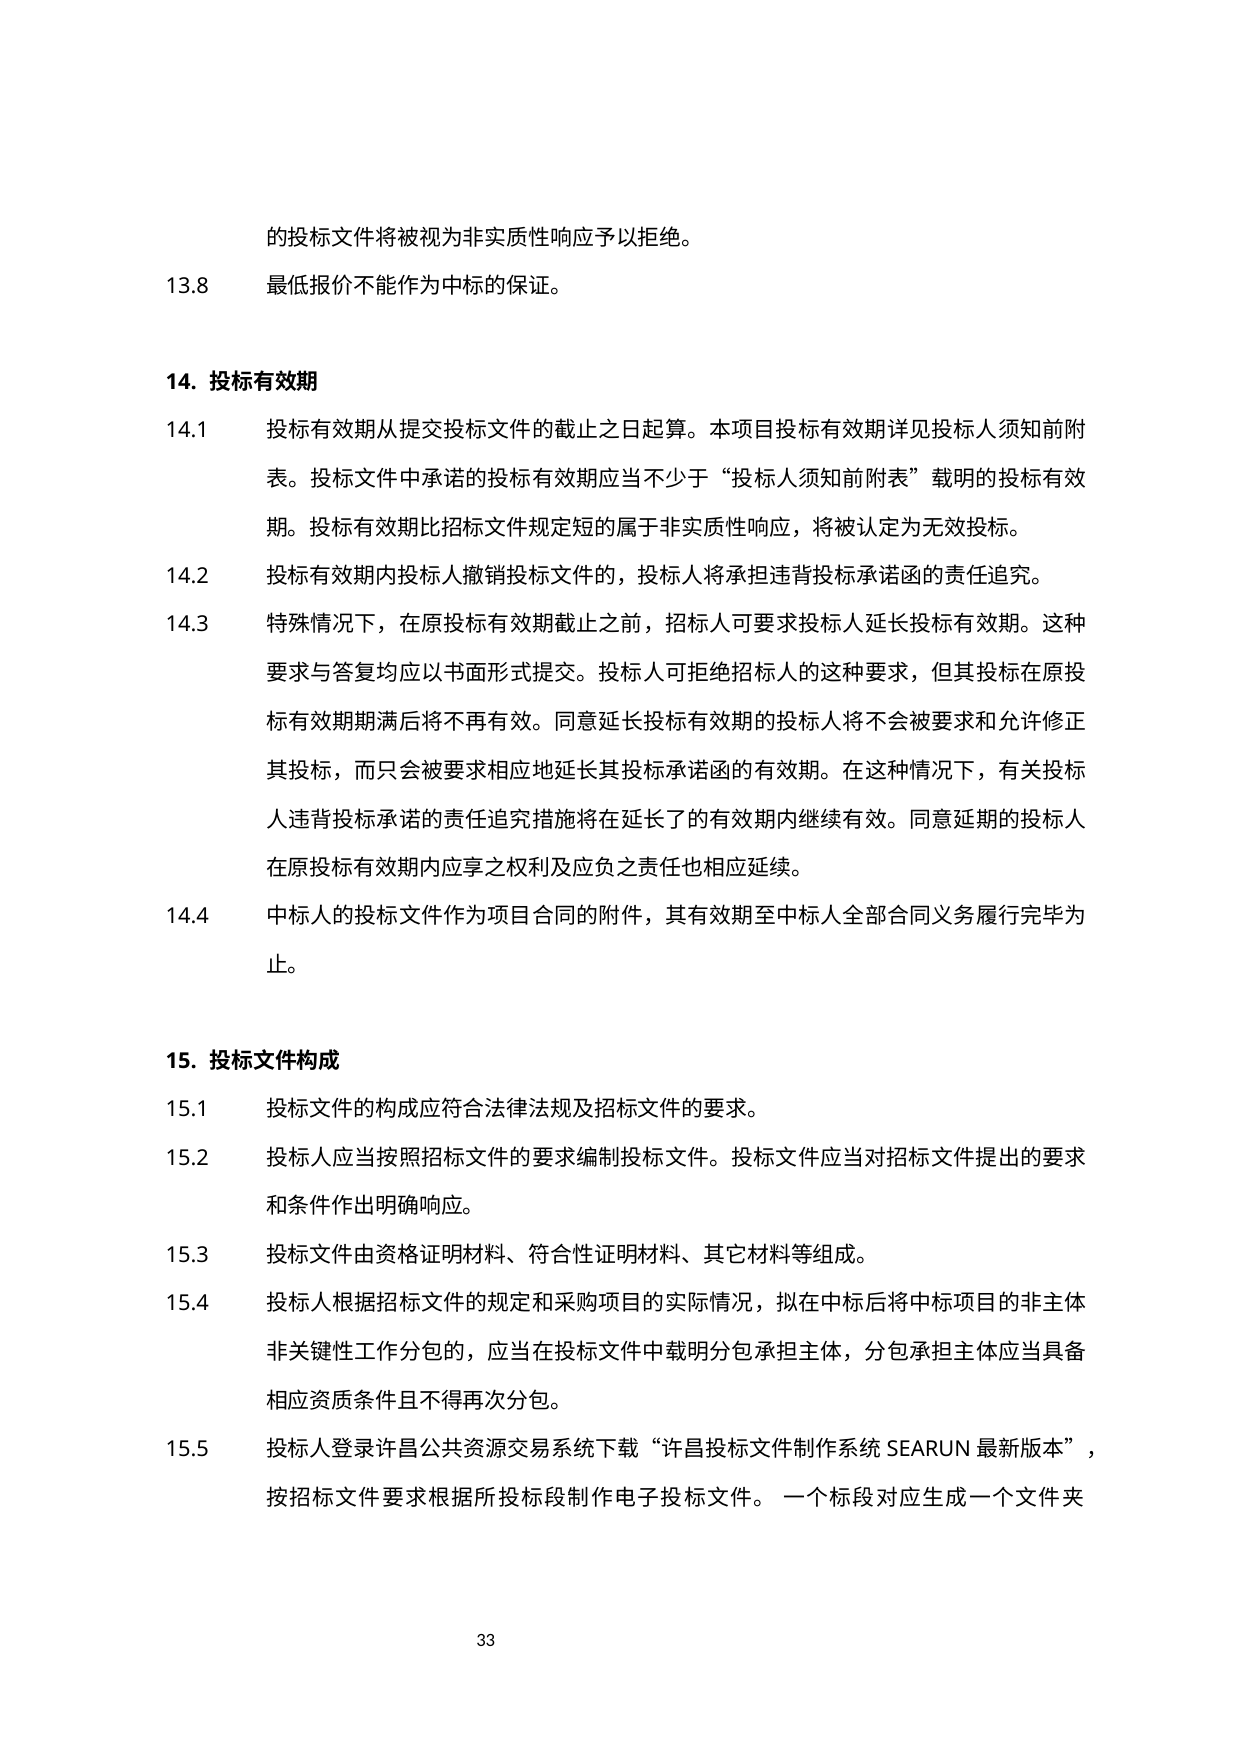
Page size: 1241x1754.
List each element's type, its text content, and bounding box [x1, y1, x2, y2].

list 投标文件由资格证明材料、符合性证明材料、其它材料等组成。 [165, 1236, 1087, 1269]
list 投标文件的构成应符合法律法规及招标文件的要求。 [165, 1091, 1087, 1123]
list 投标有效期 [165, 364, 1087, 396]
list 投标有效期内投标人撤销投标文件的，投标人将承担违背投标承诺函的责任追究。 [165, 558, 1087, 590]
list 最低报价不能作为中标的保证。 [165, 268, 1087, 300]
list 特殊情况下，在原投标有效期截止之前，招标人可要求投标人延长投标有效期。这种要求与答复均应以书面形式提交。投标人可拒绝招标人的这种要求，但其投标在原投标有效期期满后将不再有效。同意延长投标有效期的投标人将不会被要求和允许修正其投标，而只会被要求相应地延长其投标承诺函的有效期。在这种情况下，有关投标人违背投标承诺的责任追究措施将在延长了的有效期内继续有效。同意延期的投标人在原投标有效期内应享之权利及应负之责任也相应延续。 [165, 606, 1087, 882]
list 投标人应当按照招标文件的要求编制投标文件。投标文件应当对招标文件提出的要求和条件作出明确响应。 [165, 1139, 1087, 1221]
list 中标人的投标文件作为项目合同的附件，其有效期至中标人全部合同义务履行完毕为止。 [165, 898, 1087, 979]
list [165, 219, 1087, 252]
list 投标人根据招标文件的规定和采购项目的实际情况，拟在中标后将中标项目的非主体、非关键性工作分包的，应当在投标文件中载明分包承担主体，分包承担主体应当具备相应资质条件且不得再次分包。 [165, 1285, 1087, 1415]
list 投标文件构成 [165, 1043, 1087, 1075]
list 投标有效期从提交投标文件的截止之日起算。本项目投标有效期详见投标人须知前附表。投标文件中承诺的投标有效期应当不少于“投标人须知前附表”载明的投标有效期。投标有效期比招标文件规定短的属于非实质性响应，将被认定为无效投标。 [165, 412, 1087, 542]
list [165, 1431, 1087, 1512]
